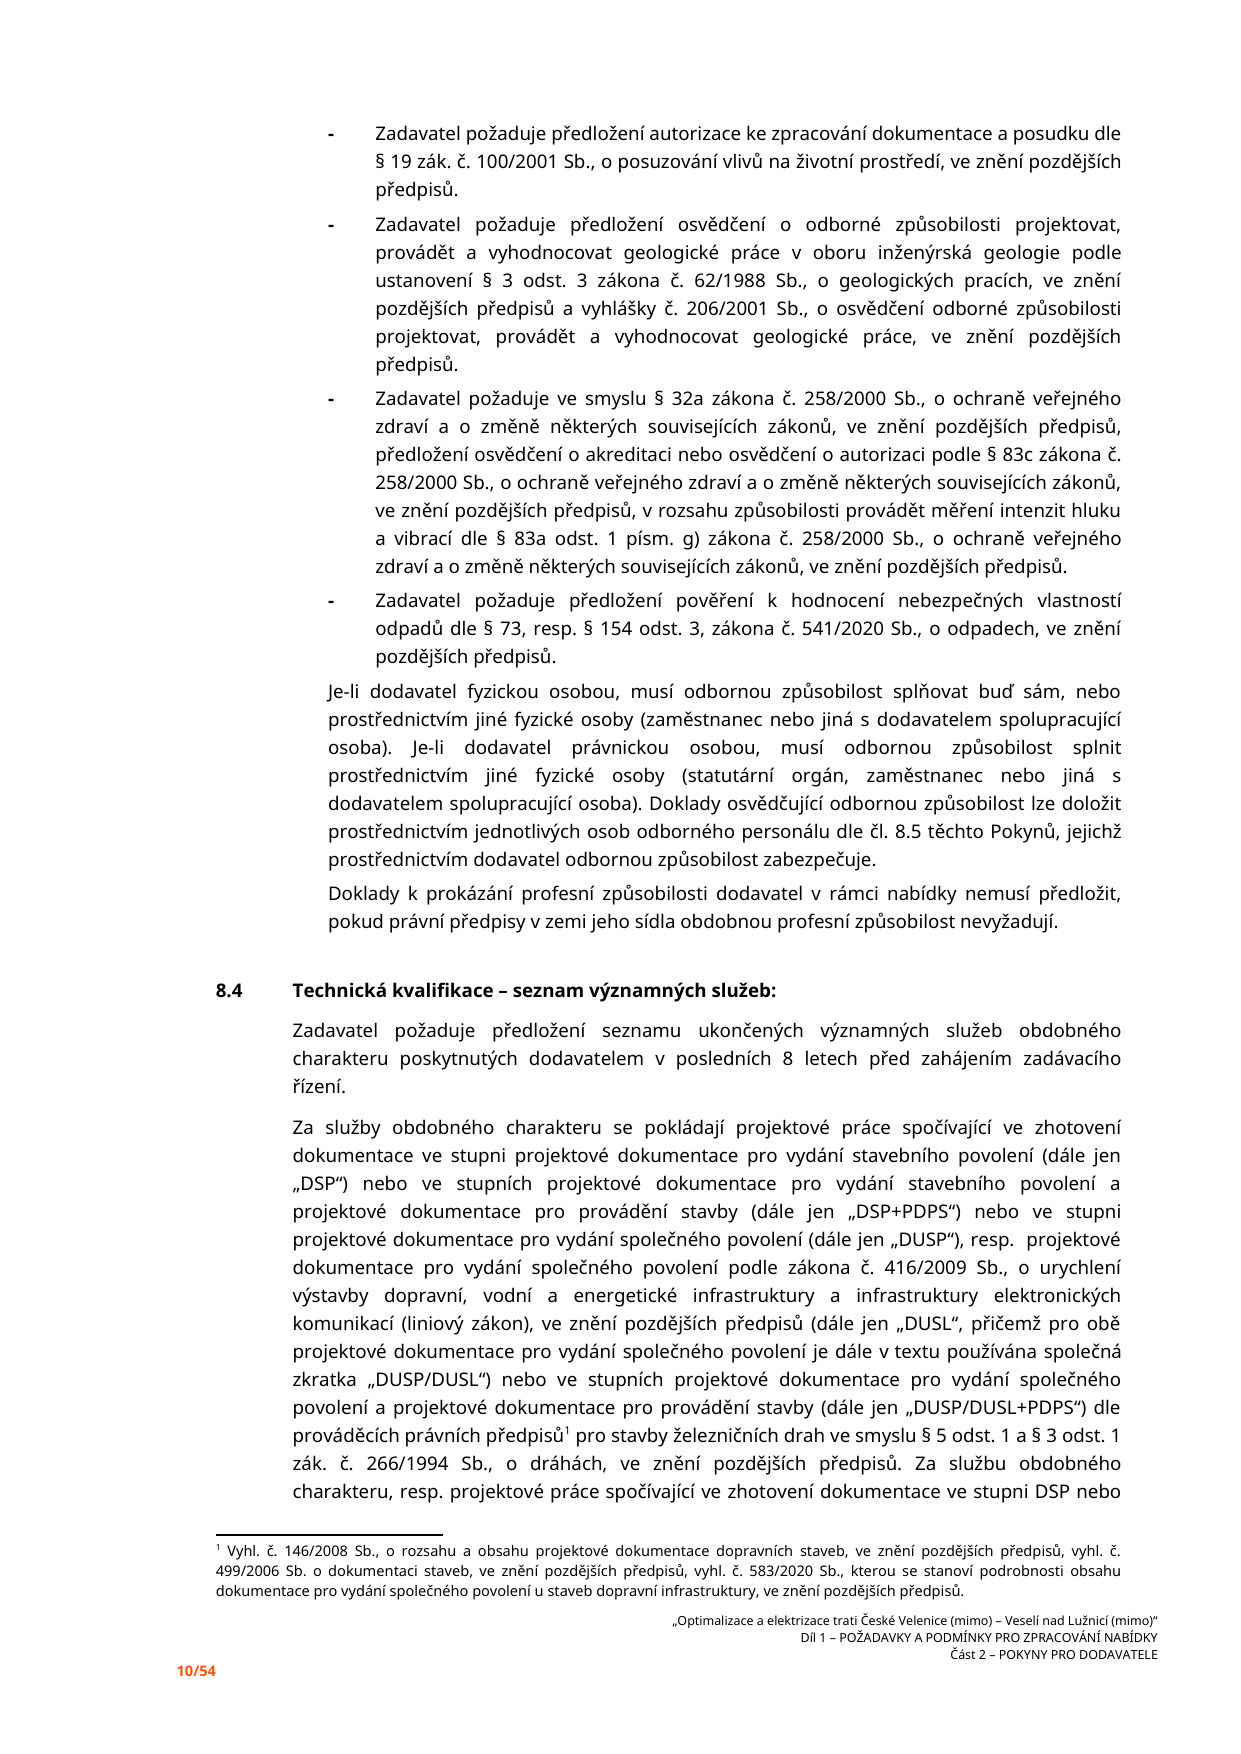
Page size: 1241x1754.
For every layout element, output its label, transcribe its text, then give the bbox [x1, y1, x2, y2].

text Zadavatel požaduje předložení seznamu ukončených významných služeb obdobného charakteru poskytnutých dodavatelem v posledních 8 letech před zahájením zadávacího řízení. [292, 1017, 1122, 1099]
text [292, 1114, 1122, 1504]
text Technická kvalifikace – seznam významných služeb: [216, 977, 1122, 1002]
text Zadavatel požaduje předložení autorizace ke zpracování dokumentace a posudku dle § 19 zák. č. 100/2001 Sb., o posuzování vlivů na životní prostředí, ve znění pozdějších předpisů. [328, 121, 1122, 202]
list Je-li dodavatel fyzickou osobou, musí odbornou způsobilost splňovat buď sám, nebo prostřednictvím jiné fyzické osoby (zaměstnanec nebo jiná s dodavatelem spolupracující osoba). Je-li dodavatel právnickou osobou, musí odbornou způsobilost splnit prostřednictvím jiné fyzické osoby (statutární orgán, zaměstnanec nebo jiná s dodavatelem spolupracující osoba). Doklady osvědčující odbornou způsobilost lze doložit prostřednictvím jednotlivých osob odborného personálu dle čl. 8.5 těchto Pokynů, jejichž prostřednictvím dodavatel odbornou způsobilost zabezpečuje. [328, 678, 1122, 872]
text Zadavatel požaduje předložení pověření k hodnocení nebezpečných vlastností odpadů dle § 73, resp. § 154 odst. 3, zákona č. 541/2020 Sb., o odpadech, ve znění pozdějších předpisů. [328, 588, 1122, 669]
text Zadavatel požaduje ve smyslu § 32a zákona č. 258/2000 Sb., o ochraně veřejného zdraví a o změně některých souvisejících zákonů, ve znění pozdějších předpisů, předložení osvědčení o akreditaci nebo osvědčení o autorizaci podle § 83c zákona č. 258/2000 Sb., o ochraně veřejného zdraví a o změně některých souvisejících zákonů, ve znění pozdějších předpisů, v rozsahu způsobilosti provádět měření intenzit hluku a vibrací dle § 83a odst. 1 písm. g) zákona č. 258/2000 Sb., o ochraně veřejného zdraví a o změně některých souvisejících zákonů, ve znění pozdějších předpisů. [328, 385, 1122, 579]
text Zadavatel požaduje předložení osvědčení o odborné způsobilosti projektovat, provádět a vyhodnocovat geologické práce v oboru inženýrská geologie podle ustanovení § 3 odst. 3 zákona č. 62/1988 Sb., o geologických pracích, ve znění pozdějších předpisů a vyhlášky č. 206/2001 Sb., o osvědčení odborné způsobilosti projektovat, provádět a vyhodnocovat geologické práce, ve znění pozdějších předpisů. [328, 211, 1122, 377]
list Doklady k prokázání profesní způsobilosti dodavatel v rámci nabídky nemusí předložit, pokud právní předpisy v zemi jeho sídla obdobnou profesní způsobilost nevyžadují. [328, 880, 1122, 934]
